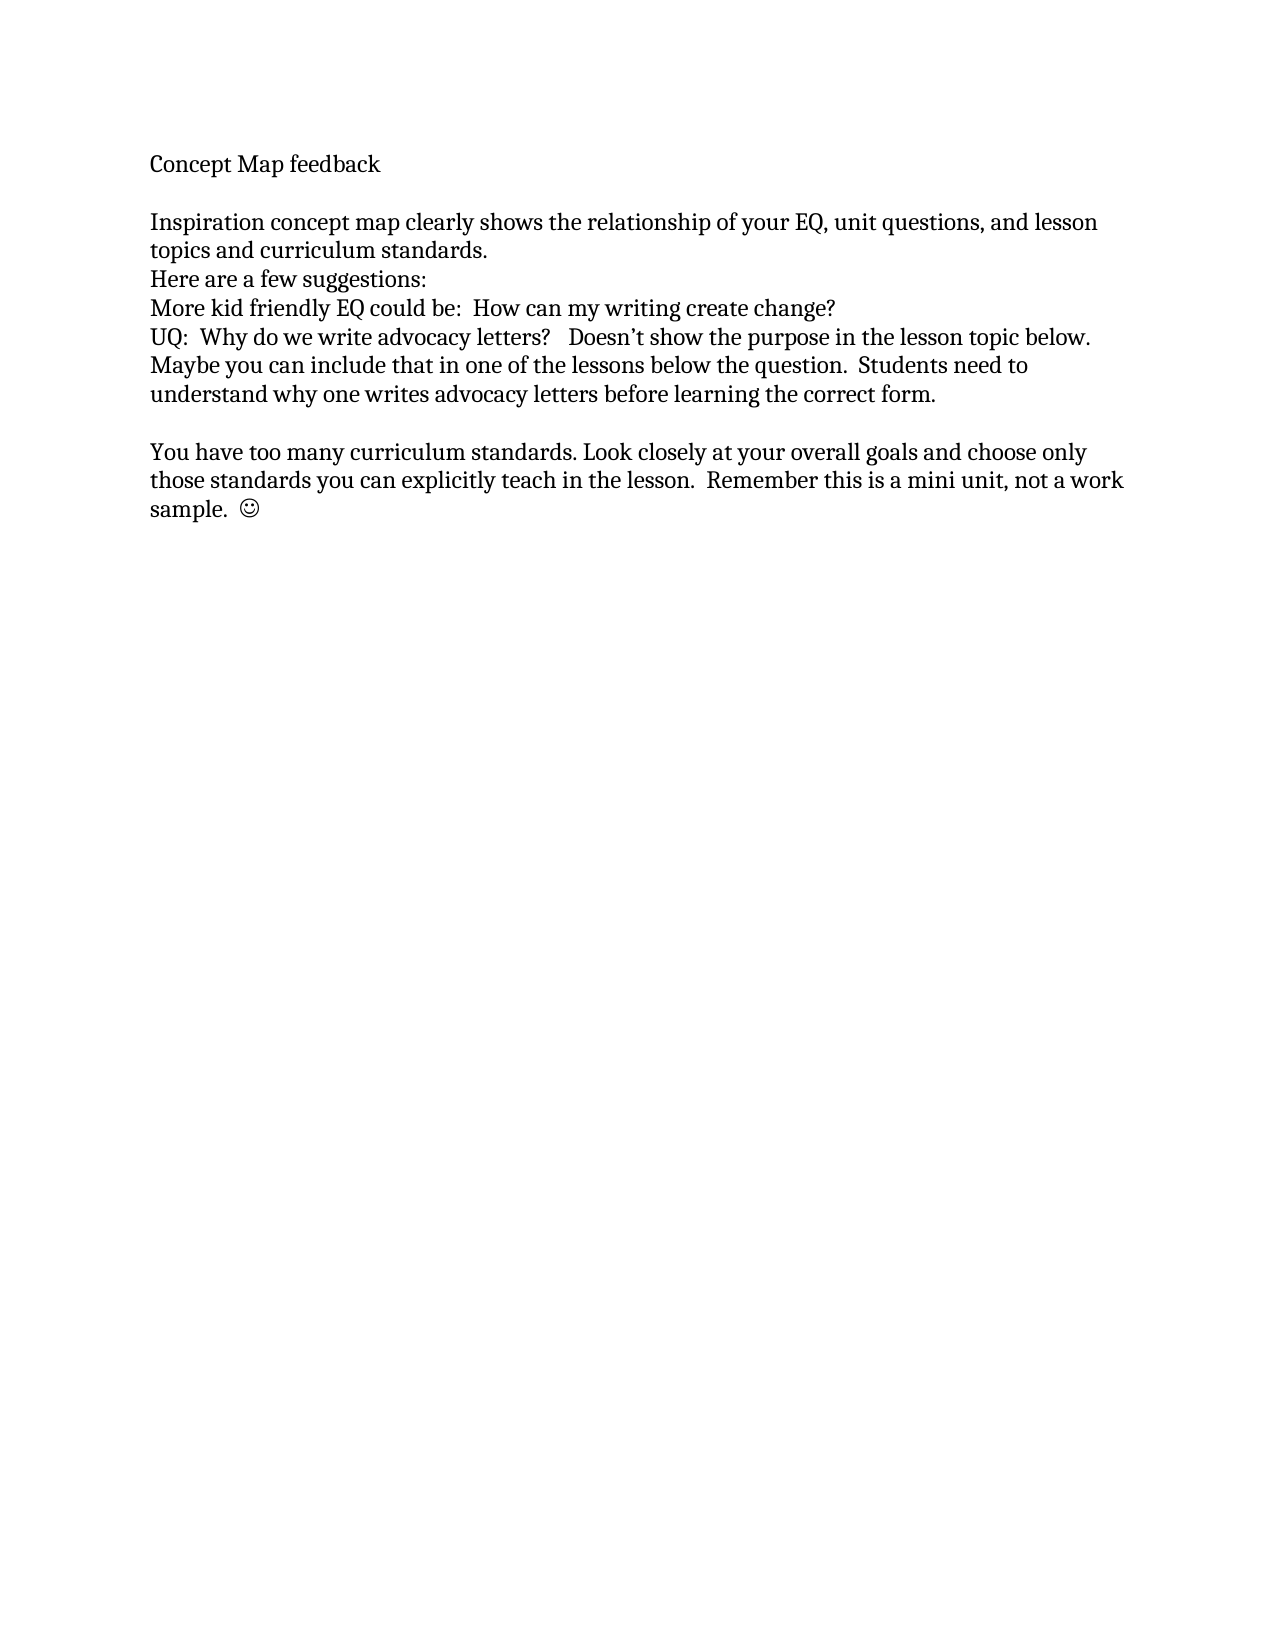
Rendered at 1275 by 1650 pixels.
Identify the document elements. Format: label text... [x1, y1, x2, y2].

text Here are a few suggestions: [150, 265, 1125, 294]
text Inspiration concept map clearly shows the relationship of your EQ, unit questions, and lesson topics and curriculum standards. [150, 207, 1125, 265]
text You have too many curriculum standards. Look closely at your overall goals and choose only those standards you can explicitly teach in the lesson. Remember this is a mini unit, not a work sample. [150, 437, 1125, 524]
text More kid friendly EQ could be: How can my writing create change? [150, 294, 1125, 322]
text UQ: Why do we write advocacy letters? Doesn’t show the purpose in the lesson topic below. Maybe you can include that in one of the lessons below the question. Students need to understand why one writes advocacy letters before learning the correct form. [150, 322, 1125, 409]
text Concept Map feedback [150, 150, 1125, 179]
